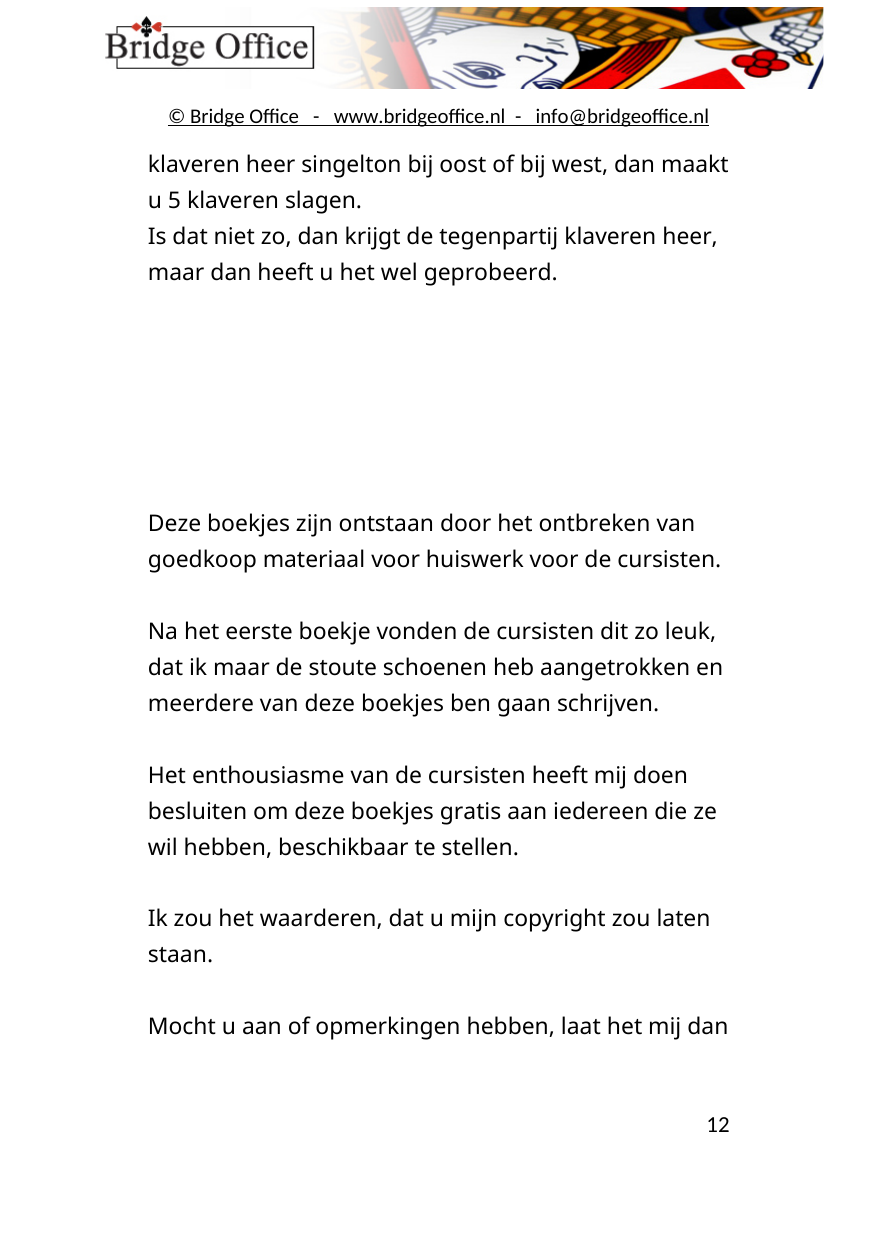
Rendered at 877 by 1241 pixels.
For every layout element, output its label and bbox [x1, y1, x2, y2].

text [148, 507, 729, 1041]
text [148, 148, 729, 287]
picture [78, 7, 824, 89]
